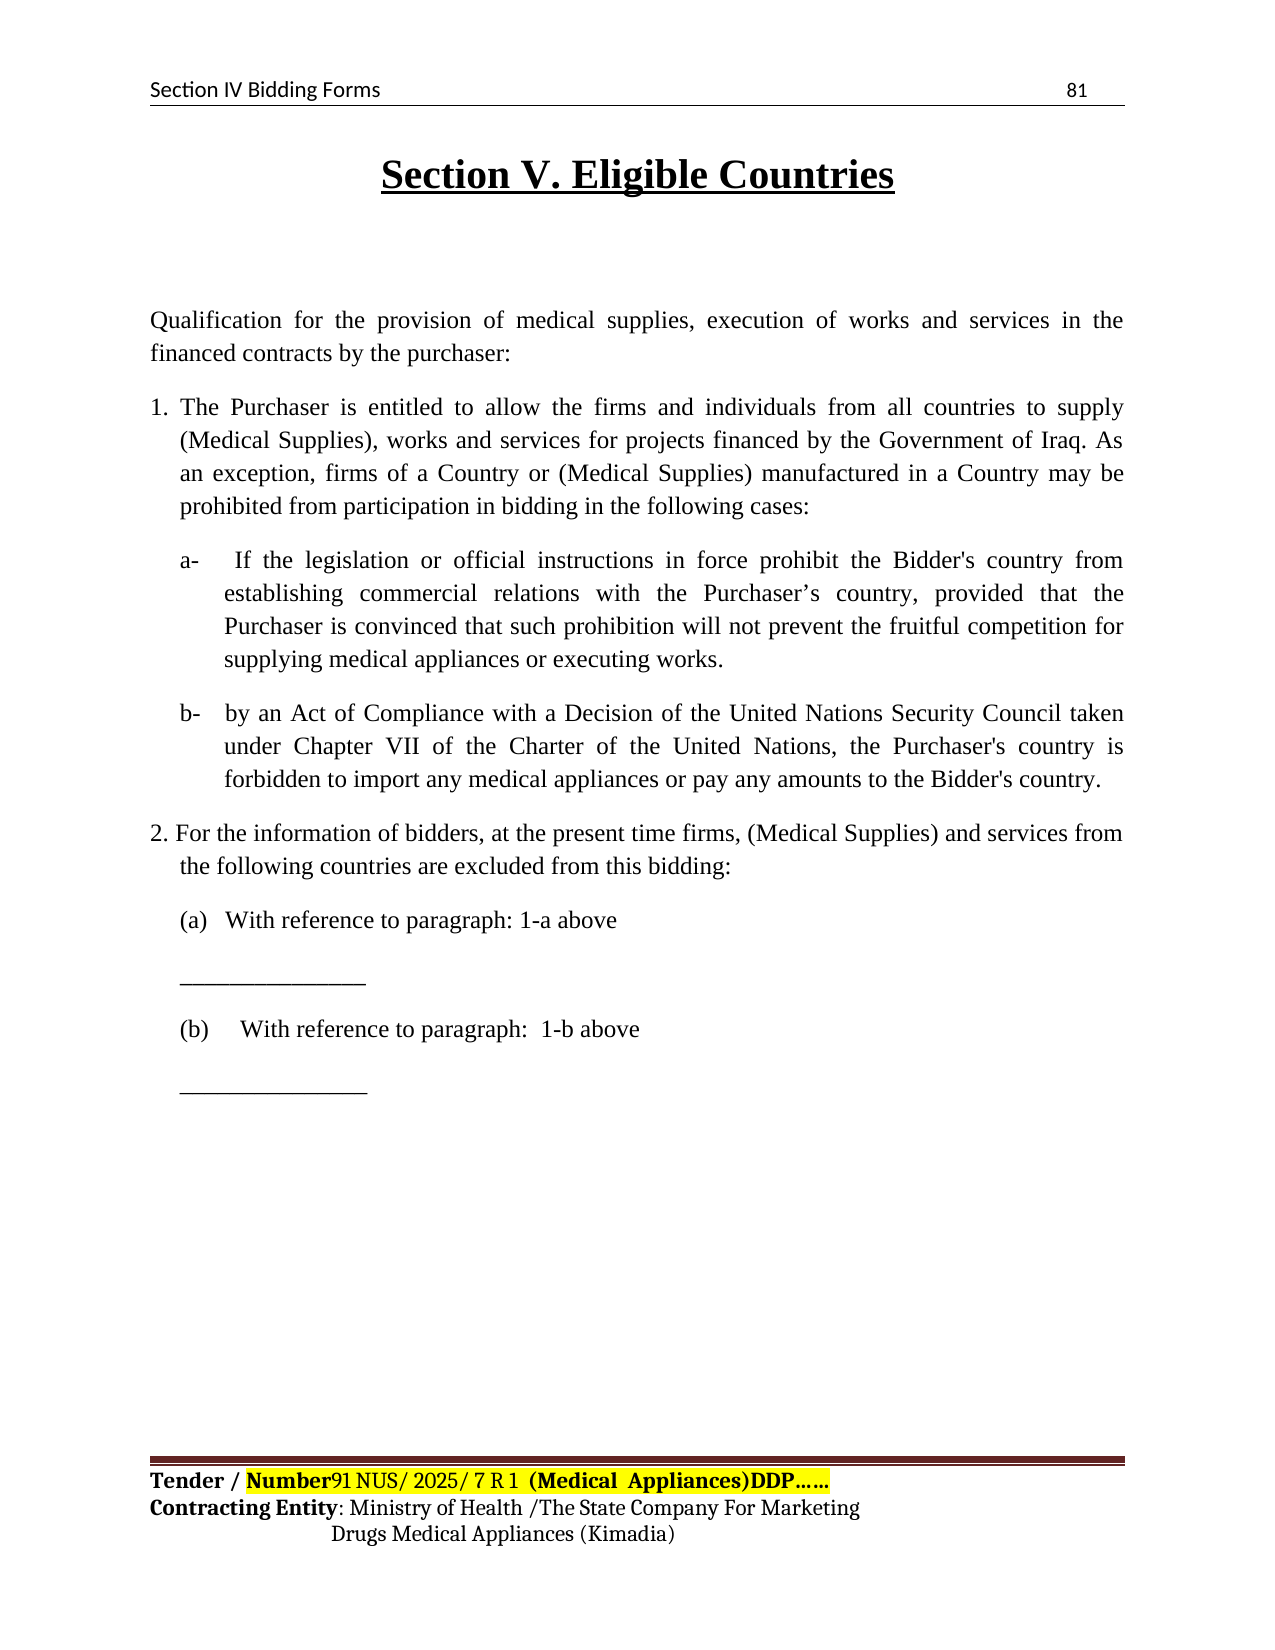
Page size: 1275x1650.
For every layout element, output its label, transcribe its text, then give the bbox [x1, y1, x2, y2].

text _______________ [179, 1068, 1125, 1097]
text Section V. Eligible Countries [150, 150, 1125, 198]
text 2. For the information of bidders, at the present time firms, (Medical Supplies) and services from the following countries are excluded from this bidding: [150, 818, 1125, 879]
text 1. The Purchaser is entitled to allow the firms and individuals from all countries to supply (Medical Supplies), works and services for projects financed by the Government of Iraq. As an exception, firms of a Country or (Medical Supplies) manufactured in a Country may be prohibited from participation in bidding in the following cases: [150, 392, 1125, 520]
text Qualification for the provision of medical supplies, execution of works and services in the financed contracts by the purchaser: [150, 305, 1125, 367]
text a- If the legislation or official instructions in force prohibit the Bidder's country from establishing commercial relations with the Purchaser’s country, provided that the Purchaser is convinced that such prohibition will not prevent the fruitful competition for supplying medical appliances or executing works. [179, 545, 1125, 673]
text _______________ [179, 958, 1125, 989]
text (a) With reference to paragraph: 1-a above [179, 905, 1125, 933]
text b- by an Act of Compliance with a Decision of the United Nations Security Council taken under Chapter VII of the Charter of the United Nations, the Purchaser's country is forbidden to import any medical appliances or pay any amounts to the Bidder's country. [179, 698, 1125, 793]
text (b) With reference to paragraph: 1-b above [179, 1014, 1125, 1043]
